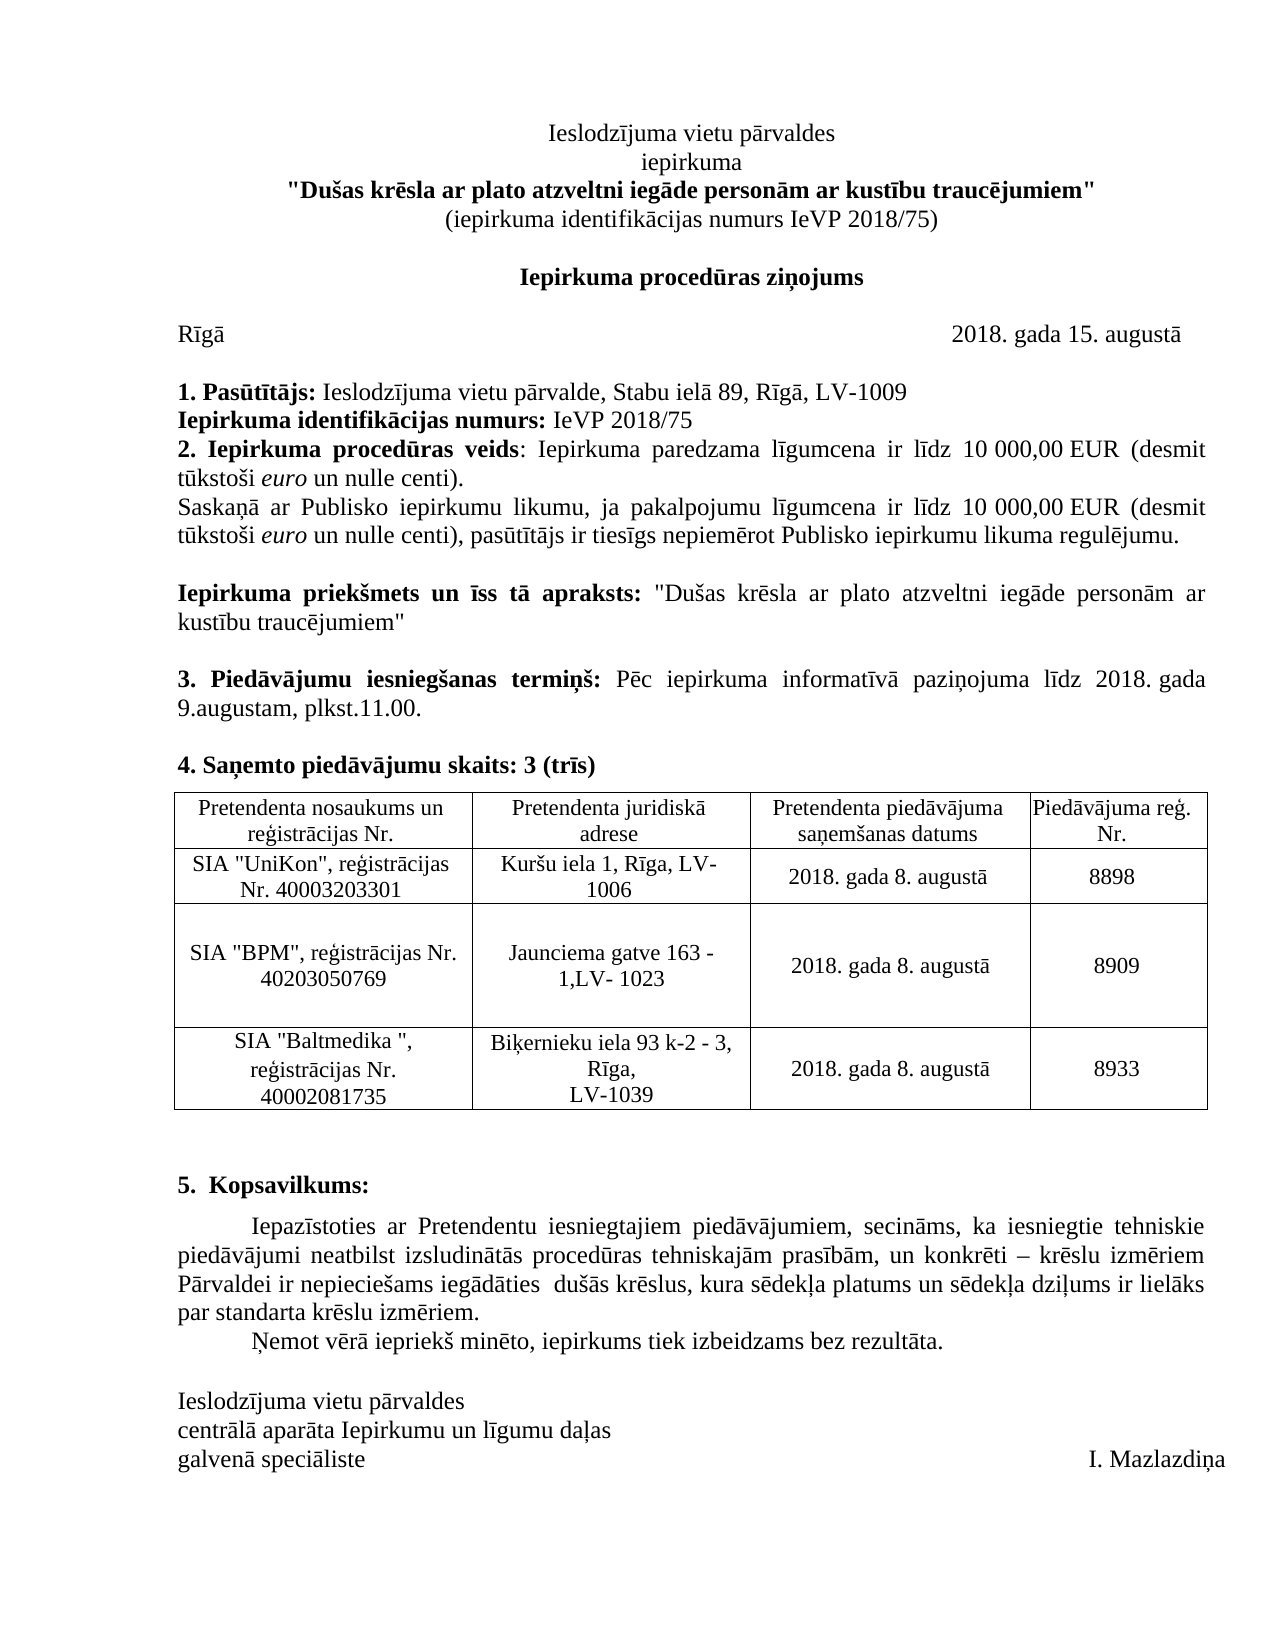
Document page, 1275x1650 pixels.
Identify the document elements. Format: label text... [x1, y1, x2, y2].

table_cell 8933 [1031, 1028, 1207, 1109]
text 3. Piedāvājumu iesniegšanas termiņš: Pēc iepirkuma informatīvā paziņojuma līdz 2018. gada 9.augustam, plkst.11.00. [177, 664, 1206, 722]
text 4. Saņemto piedāvājumu skaits: 3 (trīs) [177, 751, 1206, 779]
text Ieslodzījuma vietu pārvaldes [177, 118, 1206, 147]
table_header Piedāvājuma reģ. Nr. [1031, 793, 1207, 848]
text Iepirkuma identifikācijas numurs: IeVP 2018/75 [177, 406, 1206, 434]
text (iepirkuma identifikācijas numurs IeVP 2018/75) [177, 204, 1206, 233]
text galvenā speciāliste I. Mazlazdiņa [177, 1444, 1211, 1472]
text Iepirkuma priekšmets un īss tā apraksts: "Dušas krēsla ar plato atzveltni iegāde personām ar kustību traucējumiem" [177, 578, 1206, 636]
table_header Pretendenta piedāvājuma saņemšanas datums [751, 793, 1030, 848]
table_cell SIA "BPM", reģistrācijas Nr. 40203050769 [175, 904, 472, 1027]
table_cell 2018. gada 8. augustā [751, 1028, 1030, 1109]
text 5. Kopsavilkums: [177, 1170, 1206, 1199]
table_header Pretendenta nosaukums un reģistrācijas Nr. [175, 793, 472, 848]
table_cell SIA "UniKon", reģistrācijas Nr. 40003203301 [175, 849, 472, 903]
table_cell SIA "Baltmedika ", reģistrācijas Nr. 40002081735 [175, 1028, 472, 1109]
table_cell 8898 [1031, 849, 1207, 903]
table_cell 2018. gada 8. augustā [751, 904, 1030, 1027]
text Iepirkuma procedūras ziņojums [177, 262, 1206, 291]
table_cell 8909 [1031, 904, 1207, 1027]
text Ieslodzījuma vietu pārvaldes [177, 1386, 1211, 1415]
text Saskaņā ar Publisko iepirkumu likumu, ja pakalpojumu līgumcena ir līdz 10 000,00 EUR (desmit tūkstoši euro un nulle centi), pasūtītājs ir tiesīgs nepiemērot Publisko iepirkumu likuma regulējumu. [177, 492, 1206, 549]
text centrālā aparāta Iepirkumu un līgumu daļas [177, 1415, 1211, 1444]
text "Dušas krēsla ar plato atzveltni iegāde personām ar kustību traucējumiem" [177, 176, 1206, 204]
table_cell Kuršu iela 1, Rīga, LV-1006 [473, 849, 750, 903]
subtitle iepirkuma [177, 147, 1206, 176]
table_cell Biķernieku iela 93 k-2 - 3, Rīga, LV-1039 [473, 1028, 750, 1109]
text Iepazīstoties ar Pretendentu iesniegtajiem piedāvājumiem, secināms, ka iesniegtie tehniskie piedāvājumi neatbilst izsludinātās procedūras tehniskajām prasībām, un konkrēti – krēslu izmēriem Pārvaldei ir nepieciešams iegādāties dušās krēslus, kura sēdekļa platums un sēdekļa dziļums ir lielāks par standarta krēslu izmēriem. [177, 1211, 1206, 1326]
text 2. Iepirkuma procedūras veids: Iepirkuma paredzama līgumcena ir līdz 10 000,00 EUR (desmit tūkstoši euro un nulle centi). [177, 434, 1206, 492]
title Rīgā 2018. gada 15. augustā [177, 319, 1206, 348]
text 1. Pasūtītājs: Ieslodzījuma vietu pārvalde, Stabu ielā 89, Rīgā, LV-1009 [177, 377, 1206, 406]
table_header Pretendenta juridiskā adrese [473, 793, 750, 848]
text Ņemot vērā iepriekš minēto, iepirkums tiek izbeidzams bez rezultāta. [177, 1326, 1206, 1355]
table_cell 2018. gada 8. augustā [751, 849, 1030, 903]
table_cell Jaunciema gatve 163 - 1,LV- 1023 [473, 904, 750, 1027]
